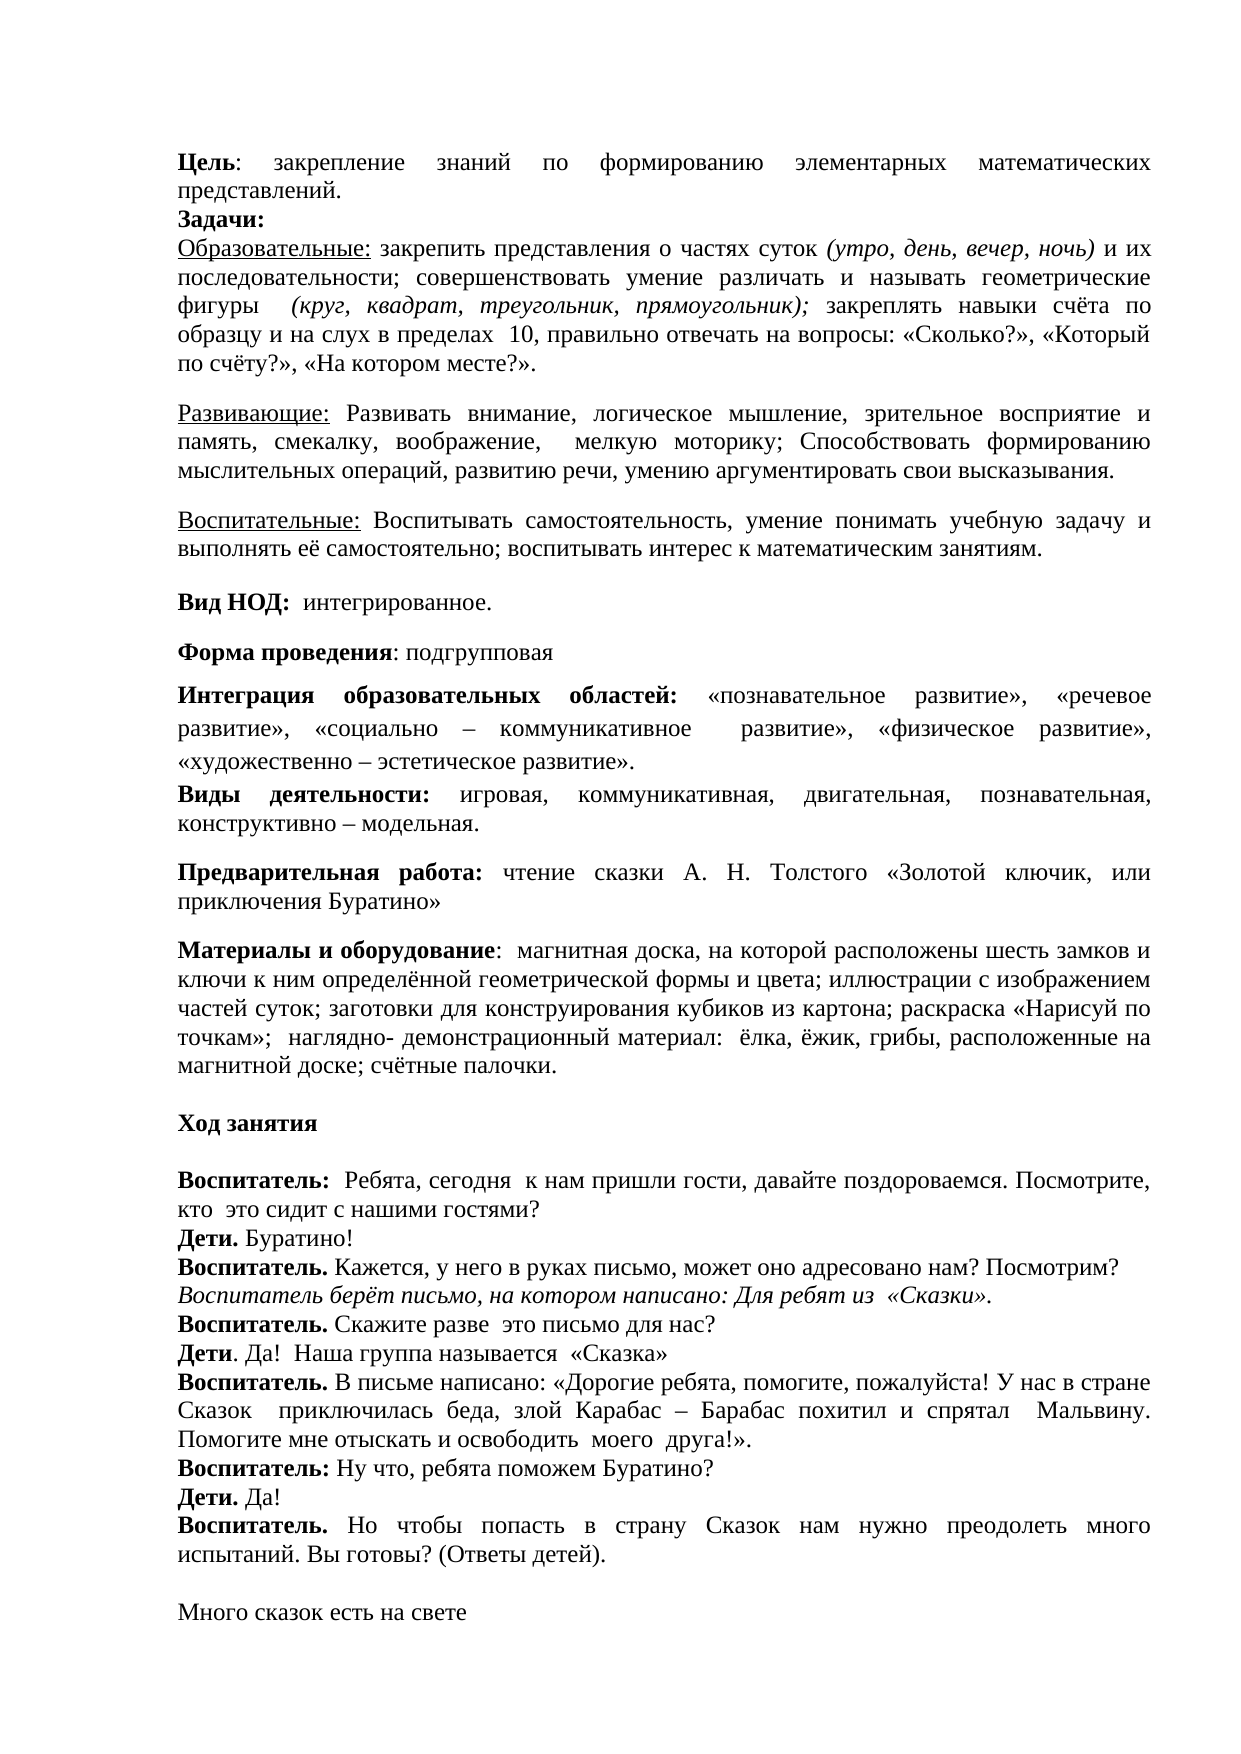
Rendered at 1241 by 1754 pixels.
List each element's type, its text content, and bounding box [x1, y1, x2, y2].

text Дети. Да! [177, 1482, 1152, 1511]
text Цель: закрепление знаний по формированию элементарных математических представлений. [177, 147, 1152, 204]
text Форма проведения: подгрупповая [177, 637, 1152, 665]
text Задачи: [177, 204, 1152, 233]
text Воспитатель. Скажите разве это письмо для нас? [177, 1309, 1152, 1338]
subtitle Вид НОД: интегрированное. [177, 587, 1152, 616]
text Образовательные: закрепить представления о частях суток (утро, день, вечер, ночь) и их последовательности; совершенствовать умение различать и называть геометрические фигуры (круг, квадрат, треугольник, прямоугольник); закреплять навыки счёта по образцу и на слух в пределах 10, правильно отвечать на вопросы: «Сколько?», «Который по счёту?», «На котором месте?». [177, 233, 1152, 377]
text Воспитатель берёт письмо, на котором написано: Для ребят из «Сказки». [177, 1281, 1152, 1309]
text Интеграция образовательных областей: «познавательное развитие», «речевое развитие», «социально – коммуникативное развитие», «физическое развитие», «художественно – эстетическое развитие». [177, 680, 1152, 774]
text Воспитатель. Кажется, у него в руках письмо, может оно адресовано нам? Посмотрим? [177, 1252, 1152, 1281]
text Воспитатель: Ребята, сегодня к нам пришли гости, давайте поздороваемся. Посмотрите, кто это сидит с нашими гостями? [177, 1166, 1152, 1223]
text Материалы и оборудование: магнитная доска, на которой расположены шесть замков и ключи к ним определённой геометрической формы и цвета; иллюстрации с изображением частей суток; заготовки для конструирования кубиков из картона; раскраска «Нарисуй по точкам»; наглядно- демонстрационный материал: ёлка, ёжик, грибы, расположенные на магнитной доске; счётные палочки. [177, 936, 1152, 1079]
text Воспитатель: Ну что, ребята поможем Буратино? [177, 1453, 1152, 1482]
text Воспитатель. Но чтобы попасть в страну Сказок нам нужно преодолеть много испытаний. Вы готовы? (Ответы детей). [177, 1511, 1152, 1568]
text Развивающие: Развивать внимание, логическое мышление, зрительное восприятие и память, смекалку, воображение, мелкую моторику; Способствовать формированию мыслительных операций, развитию речи, умению аргументировать свои высказывания. [177, 398, 1152, 484]
text Много сказок есть на свете [177, 1597, 1152, 1626]
text Воспитательные: Воспитывать самостоятельность, умение понимать учебную задачу и выполнять её самостоятельно; воспитывать интерес к математическим занятиям. [177, 505, 1152, 562]
text Ход занятия [177, 1108, 1152, 1137]
text Дети. Да! Наша группа называется «Сказка» [177, 1338, 1152, 1367]
text Воспитатель. В письме написано: «Дорогие ребята, помогите, пожалуйста! У нас в стране Сказок приключилась беда, злой Карабас – Барабас похитил и спрятал Мальвину. Помогите мне отыскать и освободить моего друга!». [177, 1367, 1152, 1453]
text Дети. Буратино! [177, 1223, 1152, 1252]
text Предварительная работа: чтение сказки А. Н. Толстого «Золотой ключик, или приключения Буратино» [177, 857, 1152, 915]
text Виды деятельности: игровая, коммуникативная, двигательная, познавательная, конструктивно – модельная. [177, 779, 1152, 836]
